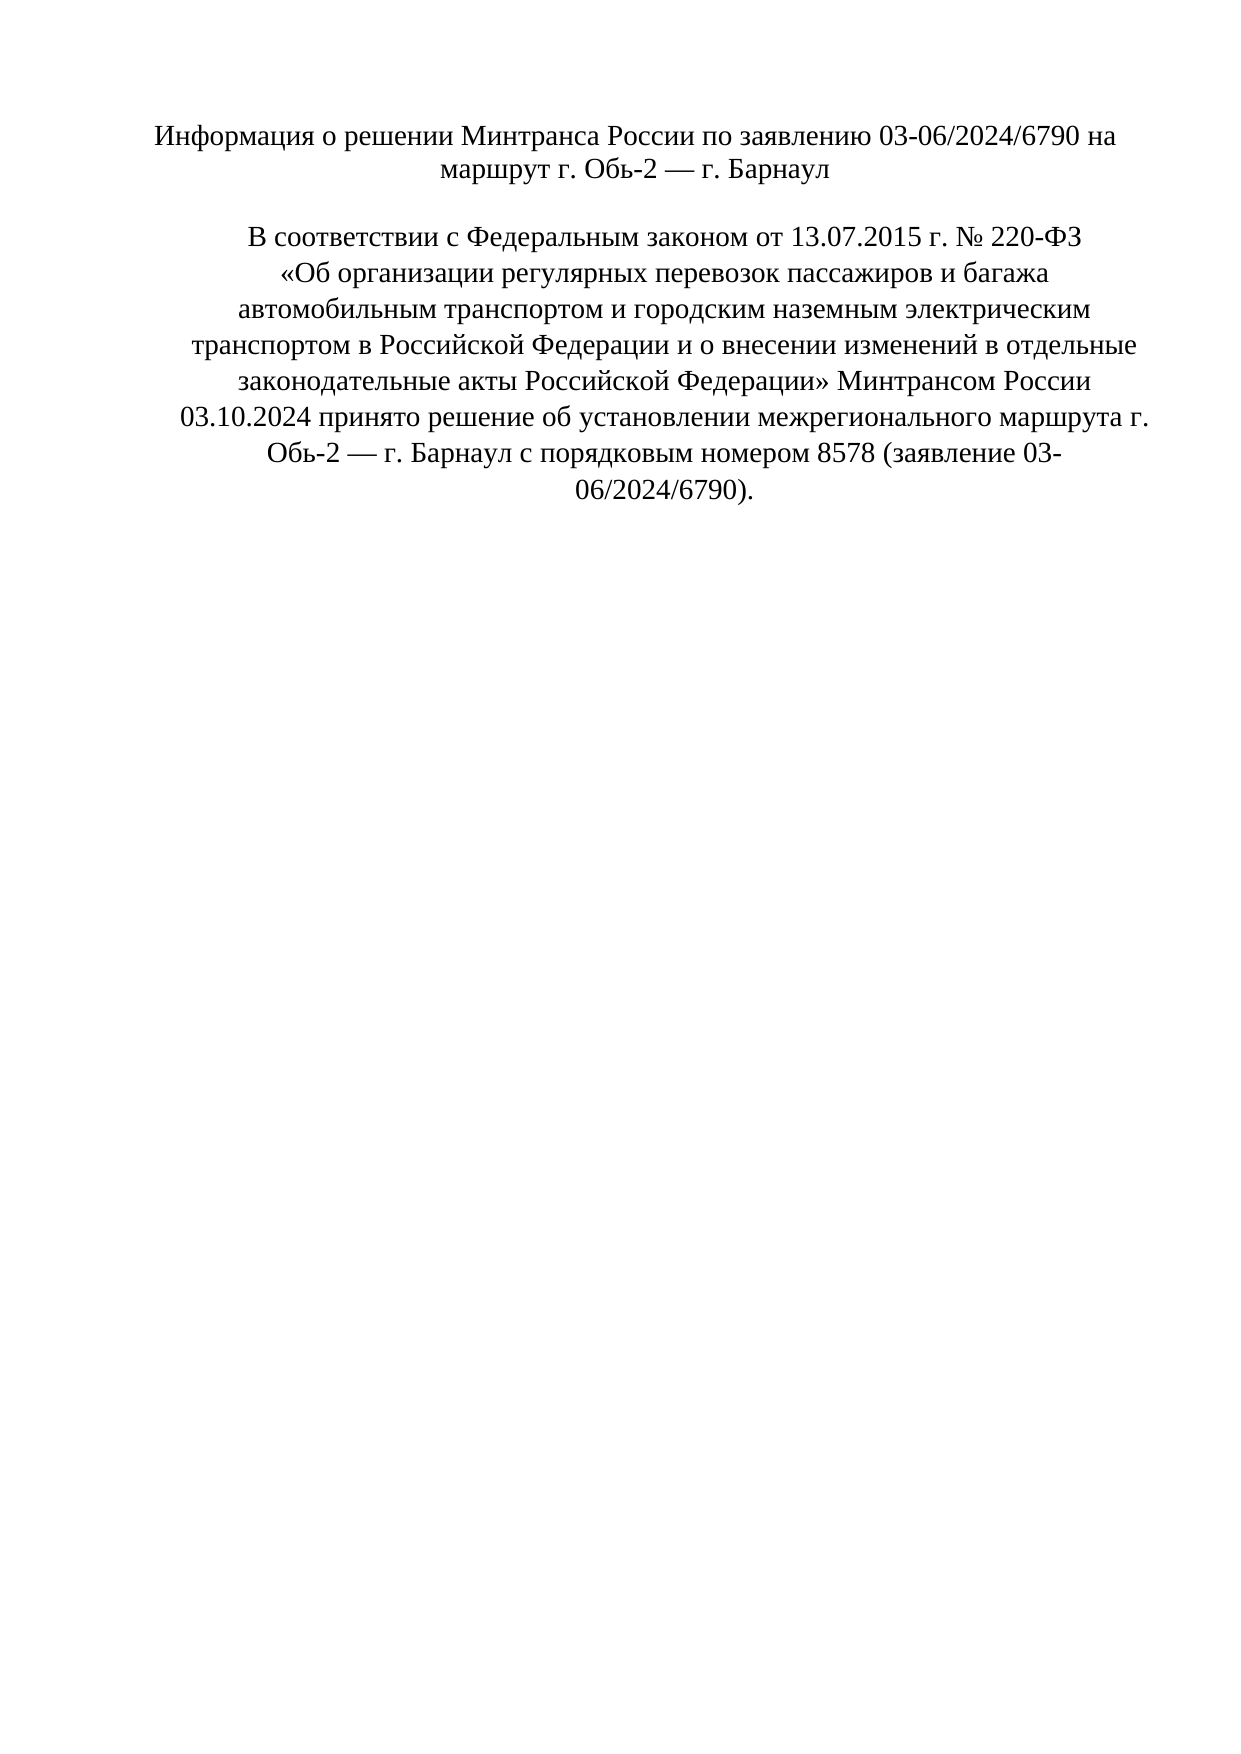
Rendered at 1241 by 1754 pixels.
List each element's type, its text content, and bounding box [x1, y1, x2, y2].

text Информация о решении Минтранса России по заявлению 03-06/2024/6790 на маршрут г. Обь-2 — г. Барнаул [118, 118, 1152, 185]
text В соответствии с Федеральным законом от 13.07.2015 г. № 220-ФЗ «Об организации регулярных перевозок пассажиров и багажа автомобильным транспортом и городским наземным электрическим транспортом в Российской Федерации и о внесении изменений в отдельные законодательные акты Российской Федерации» Минтрансом России 03.10.2024 принято решение об установлении межрегионального маршрута г. Обь-2 — г. Барнаул с порядковым номером 8578 (заявление 03-06/2024/6790). [177, 219, 1152, 505]
